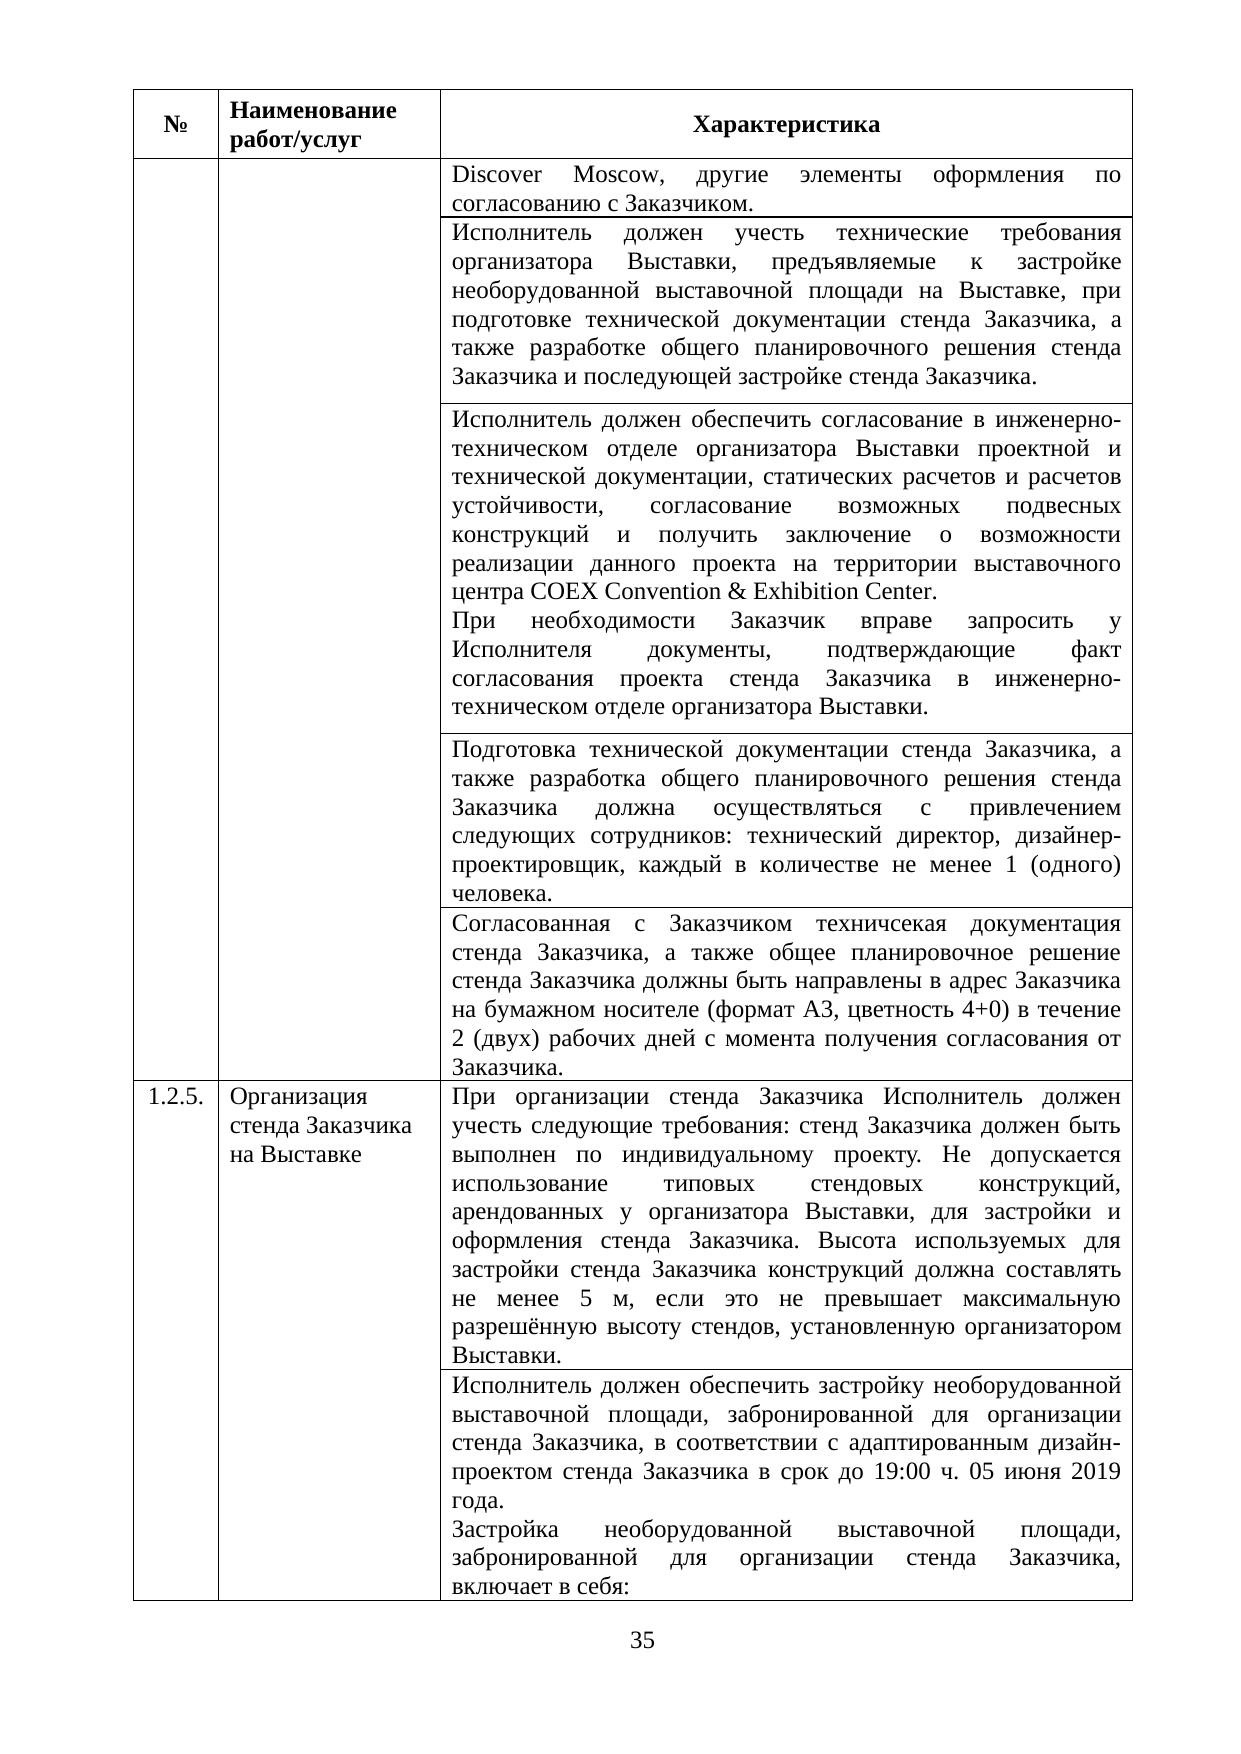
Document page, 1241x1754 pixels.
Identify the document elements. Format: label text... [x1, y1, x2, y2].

table_header Наименование работ/услуг [219, 90, 440, 158]
table_cell При организации стенда Заказчика Исполнитель должен учесть следующие требования: стенд Заказчика должен быть выполнен по индивидуальному проекту. Не допускается использование типовых стендовых конструкций, арендованных у организатора Выставки, для застройки и оформления стенда Заказчика. Высота используемых для застройки стенда Заказчика конструкций должна составлять не менее 5 м, если это не превышает максимальную разрешённую высоту стендов, установленную организатором Выставки. [441, 1081, 1132, 1369]
table_cell Подготовка технической документации стенда Заказчика, а также разработка общего планировочного решения стенда Заказчика должна осуществляться с привлечением следующих сотрудников: технический директор, дизайнер-проектировщик, каждый в количестве не менее 1 (одного) человека. [441, 734, 1132, 907]
table_header № [134, 90, 218, 158]
table_header Характеристика [441, 90, 1132, 158]
table_cell 1.2.5. [134, 1081, 218, 1600]
table_cell Исполнитель должен обеспечить согласование в инженерно-техническом отделе организатора Выставки проектной и технической документации, статических расчетов и расчетов устойчивости, согласование возможных подвесных конструкций и получить заключение о возможности реализации данного проекта на территории выставочного центра COEX Convention & Exhibition Center. При необходимости Заказчик вправе запросить у Исполнителя документы, подтверждающие факт согласования проекта стенда Заказчика в инженерно-техническом отделе организатора Выставки. [441, 404, 1132, 733]
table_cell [441, 1370, 1132, 1600]
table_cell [441, 159, 1132, 216]
table_cell Согласованная с Заказчиком техничсекая документация стенда Заказчика, а также общее планировочное решение стенда Заказчика должны быть направлены в адрес Заказчика на бумажном носителе (формат А3, цветность 4+0) в течение 2 (двух) рабочих дней с момента получения согласования от Заказчика. [441, 908, 1132, 1080]
table_cell Организация стенда Заказчика на Выставке [219, 1081, 440, 1600]
table_cell Исполнитель должен учесть технические требования организатора Выставки, предъявляемые к застройке необорудованной выставочной площади на Выставке, при подготовке технической документации стенда Заказчика, а также разработке общего планировочного решения стенда Заказчика и последующей застройке стенда Заказчика. [441, 218, 1132, 403]
